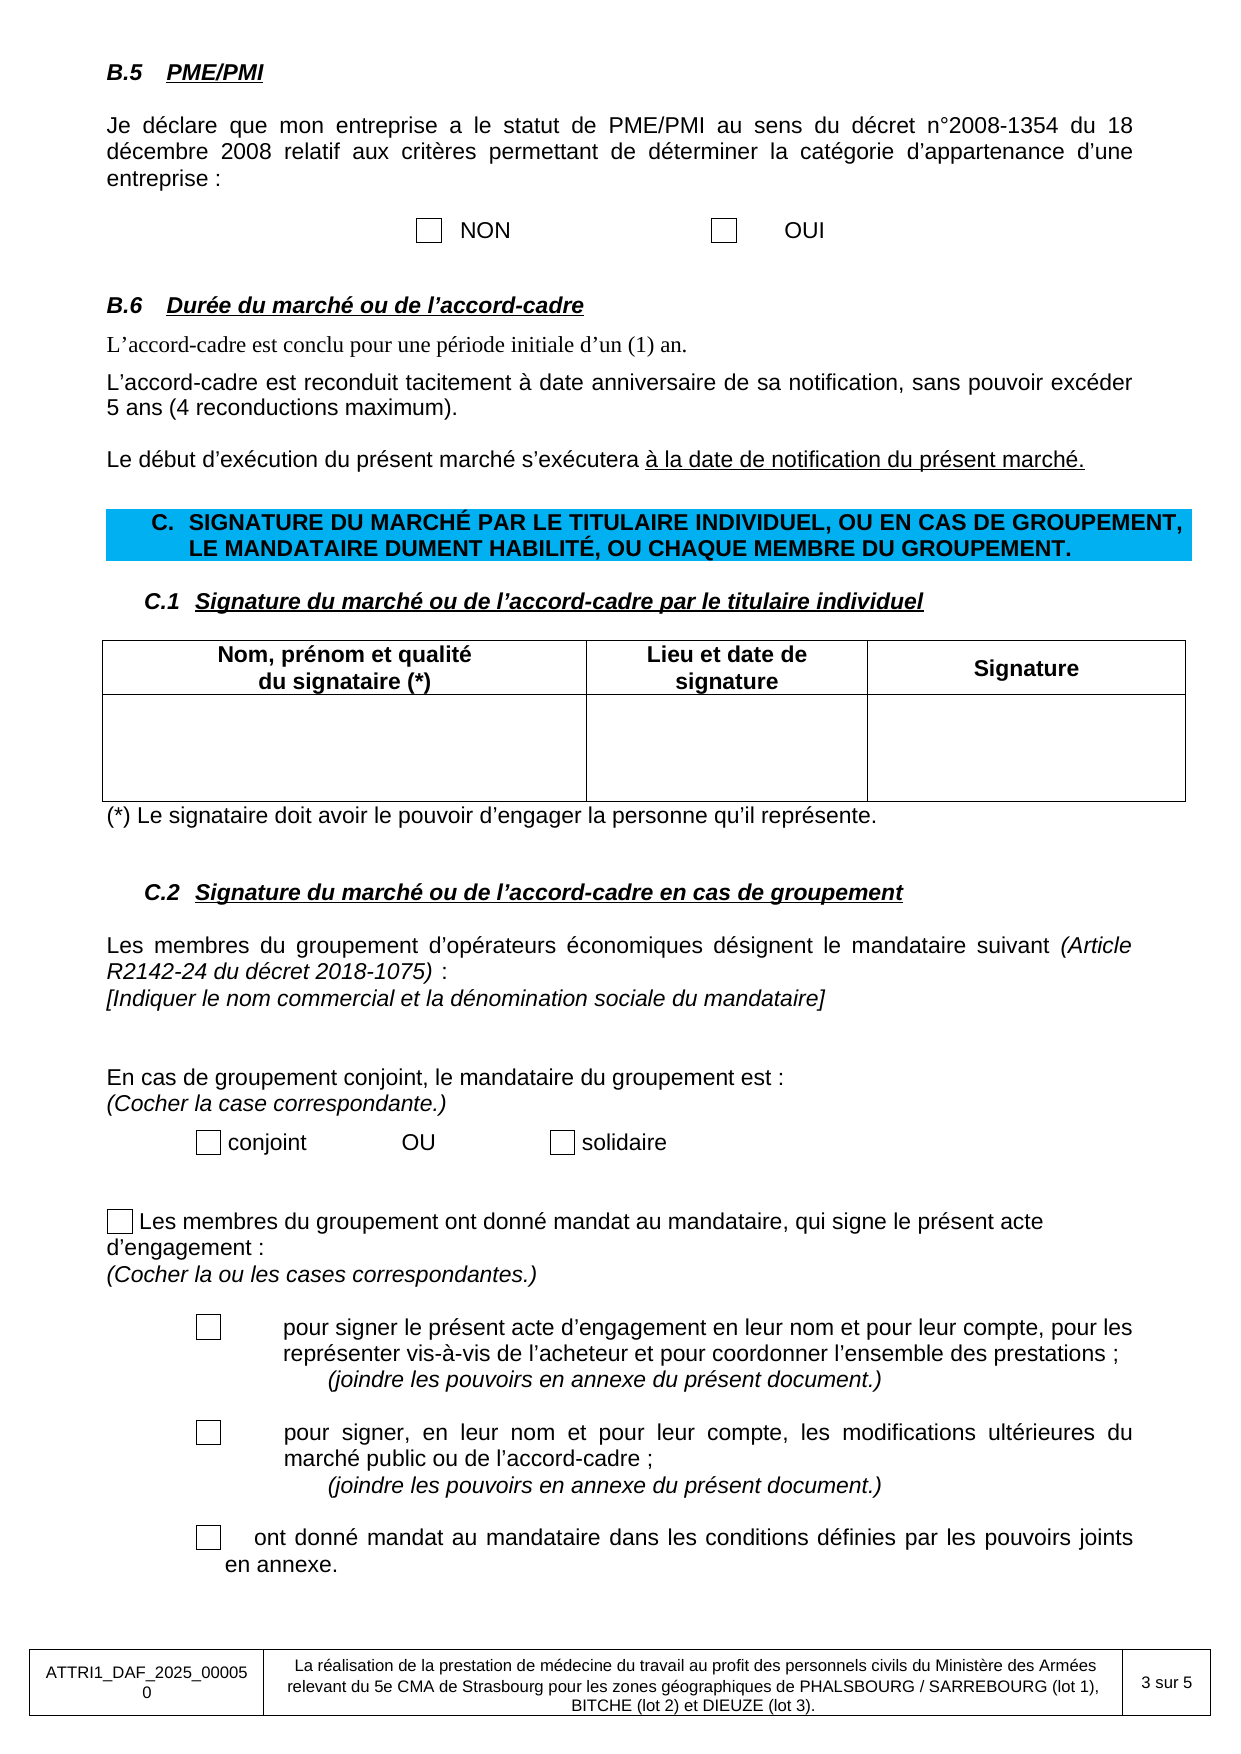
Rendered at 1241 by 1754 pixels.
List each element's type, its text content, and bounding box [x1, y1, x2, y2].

table_cell [587, 695, 867, 801]
table_cell [103, 695, 586, 801]
text (joindre les pouvoirs en annexe du présent document.) [106, 1366, 1134, 1392]
list Signature du marché ou de l’accord-cadre par le titulaire individuel [144, 588, 1134, 614]
text NON OUI [106, 217, 1134, 243]
text ont donné mandat au mandataire dans les conditions définies par les pouvoirs joints en annexe. [136, 1524, 1134, 1577]
text (*) Le signataire doit avoir le pouvoir d’engager la personne qu’il représente. [106, 802, 1134, 828]
table_header Signature [868, 641, 1185, 694]
text conjoint OU solidaire [106, 1129, 1134, 1155]
text [Indiquer le nom commercial et la dénomination sociale du mandataire] [106, 985, 1134, 1011]
table_header Lieu et date de signature [587, 641, 867, 694]
text (joindre les pouvoirs en annexe du présent document.) [106, 1472, 1134, 1498]
subtitle PME/PMI [106, 59, 1134, 85]
text pour signer le présent acte d’engagement en leur nom et pour leur compte, pour les représenter vis-à-vis de l’acheteur et pour coordonner l’ensemble des prestations ; [106, 1313, 1134, 1366]
subtitle Durée du marché ou de l’accord-cadre [106, 292, 1134, 319]
table_cell [868, 695, 1185, 801]
text (Cocher la case correspondante.) [106, 1090, 1134, 1116]
text Les membres du groupement d’opérateurs économiques désignent le mandataire suivant (Article R2142-24 du décret 2018-1075) : [106, 932, 1134, 985]
text (Cocher la ou les cases correspondantes.) [106, 1261, 1134, 1287]
table_header Nom, prénom et qualité du signataire (*) [103, 641, 586, 694]
table_header signature du marchÉ par le titulaire individuel, OU EN CAS DE GROUPEMENT, LE MANDATAIRE DUMENT HABILITÉ, OU CHAQUE MEMBRE DU GROUPEMENT. [106, 509, 1192, 561]
text pour signer, en leur nom et pour leur compte, les modifications ultérieures du marché public ou de l’accord-cadre ; [195, 1419, 1134, 1472]
text Les membres du groupement ont donné mandat au mandataire, qui signe le présent acte d’engagement : [106, 1208, 1134, 1261]
text Je déclare que mon entreprise a le statut de PME/PMI au sens du décret n°2008-1354 du 18 décembre 2008 relatif aux critères permettant de déterminer la catégorie d’appartenance d’une entreprise : [106, 112, 1134, 191]
text En cas de groupement conjoint, le mandataire du groupement est : [106, 1064, 1134, 1090]
list Signature du marché ou de l’accord-cadre en cas de groupement [144, 879, 1134, 906]
